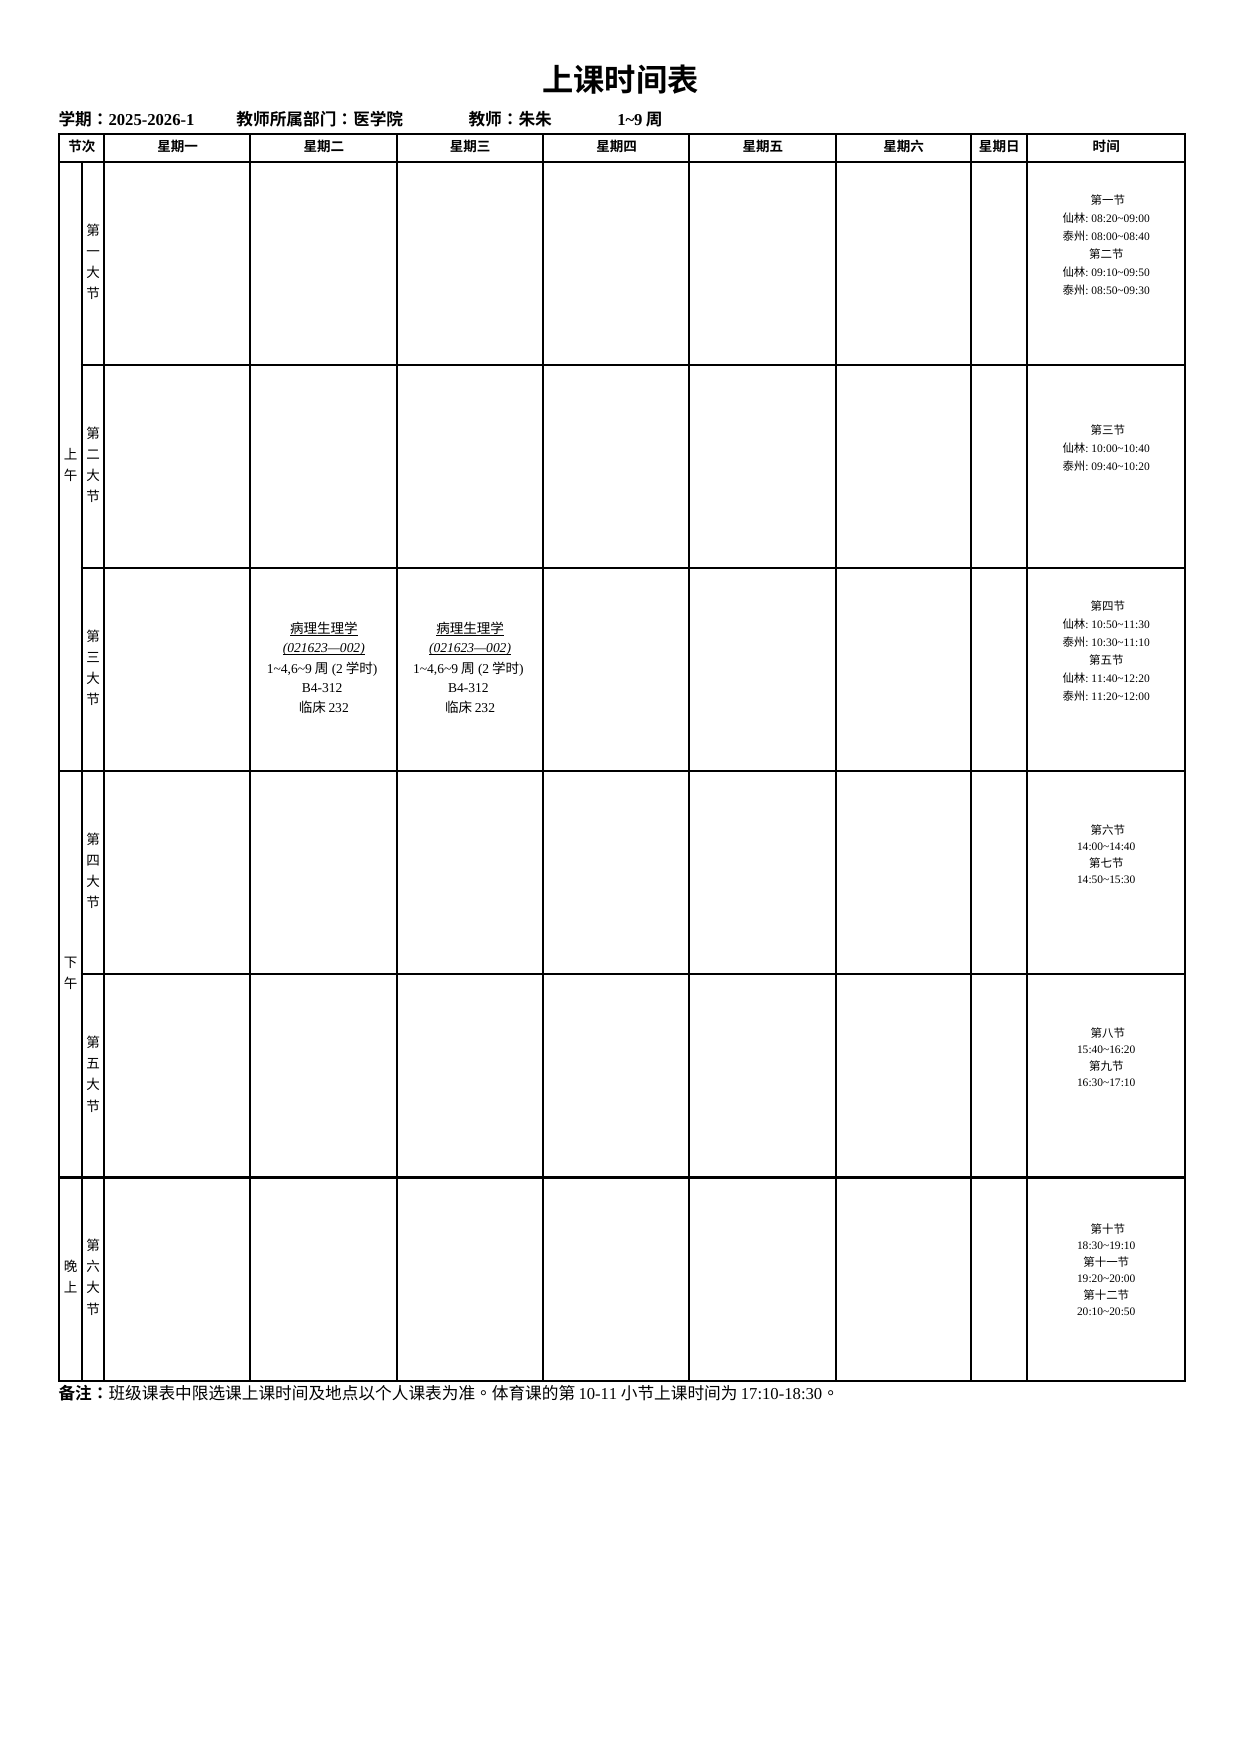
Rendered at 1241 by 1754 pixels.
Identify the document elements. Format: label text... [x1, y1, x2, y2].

table_cell [690, 366, 835, 567]
table_cell [251, 163, 396, 364]
table_cell [105, 975, 249, 1176]
table_header 时间 [1028, 135, 1184, 161]
table_header 星期五 [690, 135, 835, 161]
table_cell 第三大节 [83, 569, 103, 770]
table_cell [251, 1179, 396, 1379]
table_cell [544, 569, 688, 770]
table_cell [690, 569, 835, 770]
table_cell 晚上 [60, 1179, 81, 1379]
table_cell [544, 366, 688, 567]
table_cell [398, 163, 542, 364]
text 备注：班级课表中限选课上课时间及地点以个人课表为准。体育课的第10-11小节上课时间为17:10-18:30。 [58, 1382, 1182, 1404]
table_cell 第六节 14:00~14:40 第七节 14:50~15:30 [1028, 772, 1184, 973]
table_cell [972, 772, 1026, 973]
table_cell [398, 975, 542, 1176]
table_cell 第五大节 [83, 975, 103, 1176]
table_header 星期六 [837, 135, 970, 161]
table_cell [837, 772, 970, 973]
table_cell 第六大节 [83, 1179, 103, 1379]
table_cell 病理生理学 (021623—002) 1~4,6~9周 (2学时) B4-312 临床232 [251, 569, 396, 770]
table_cell 第四节 仙林: 10:50~11:30 泰州: 10:30~11:10 第五节 仙林: 11:40~12:20 泰州: 11:20~12:00 [1028, 569, 1184, 770]
table_cell [398, 772, 542, 973]
table_cell [972, 569, 1026, 770]
table_cell [544, 772, 688, 973]
table_cell [690, 772, 835, 973]
table_cell [105, 366, 249, 567]
table_cell [837, 1179, 970, 1379]
table_header 星期一 [105, 135, 249, 161]
table_cell [105, 772, 249, 973]
table_cell [105, 569, 249, 770]
table_cell [544, 163, 688, 364]
table_cell [837, 975, 970, 1176]
table_cell 第四大节 [83, 772, 103, 973]
table_cell [690, 975, 835, 1176]
table_cell 第二大节 [83, 366, 103, 567]
table_cell [837, 366, 970, 567]
table_cell [544, 1179, 688, 1379]
table_cell [251, 366, 396, 567]
table_cell 上午 [60, 163, 81, 770]
table_header 星期二 [251, 135, 396, 161]
table_cell [972, 975, 1026, 1176]
table_cell 下午 [60, 772, 81, 1176]
text 上课时间表 [58, 58, 1182, 101]
table_cell [398, 366, 542, 567]
table_cell [837, 163, 970, 364]
table_cell 第一节 仙林: 08:20~09:00 泰州: 08:00~08:40 第二节 仙林: 09:10~09:50 泰州: 08:50~09:30 [1028, 163, 1184, 364]
table_cell [972, 1179, 1026, 1379]
table_cell [544, 975, 688, 1176]
table_cell 第八节 15:40~16:20 第九节 16:30~17:10 [1028, 975, 1184, 1176]
table_header 星期日 [972, 135, 1026, 161]
table_cell 第一大节 [83, 163, 103, 364]
table_header 节次 [60, 135, 103, 161]
table_cell [690, 163, 835, 364]
table_cell [251, 772, 396, 973]
table_cell [690, 1179, 835, 1379]
table_cell [398, 1179, 542, 1379]
table_header 星期三 [398, 135, 542, 161]
table_cell [105, 1179, 249, 1379]
table_cell [251, 975, 396, 1176]
table_cell [837, 569, 970, 770]
table_cell [105, 163, 249, 364]
table_cell 病理生理学 (021623—002) 1~4,6~9周 (2学时) B4-312 临床232 [398, 569, 542, 770]
table_cell [972, 163, 1026, 364]
text 学期：2025-2026-1 教师所属部门：医学院 教师：朱朱 1~9周 [58, 107, 1182, 130]
table_cell 第十节 18:30~19:10 第十一节 19:20~20:00 第十二节 20:10~20:50 [1028, 1179, 1184, 1379]
table_header 星期四 [544, 135, 688, 161]
table_cell 第三节 仙林: 10:00~10:40 泰州: 09:40~10:20 [1028, 366, 1184, 567]
table_cell [972, 366, 1026, 567]
